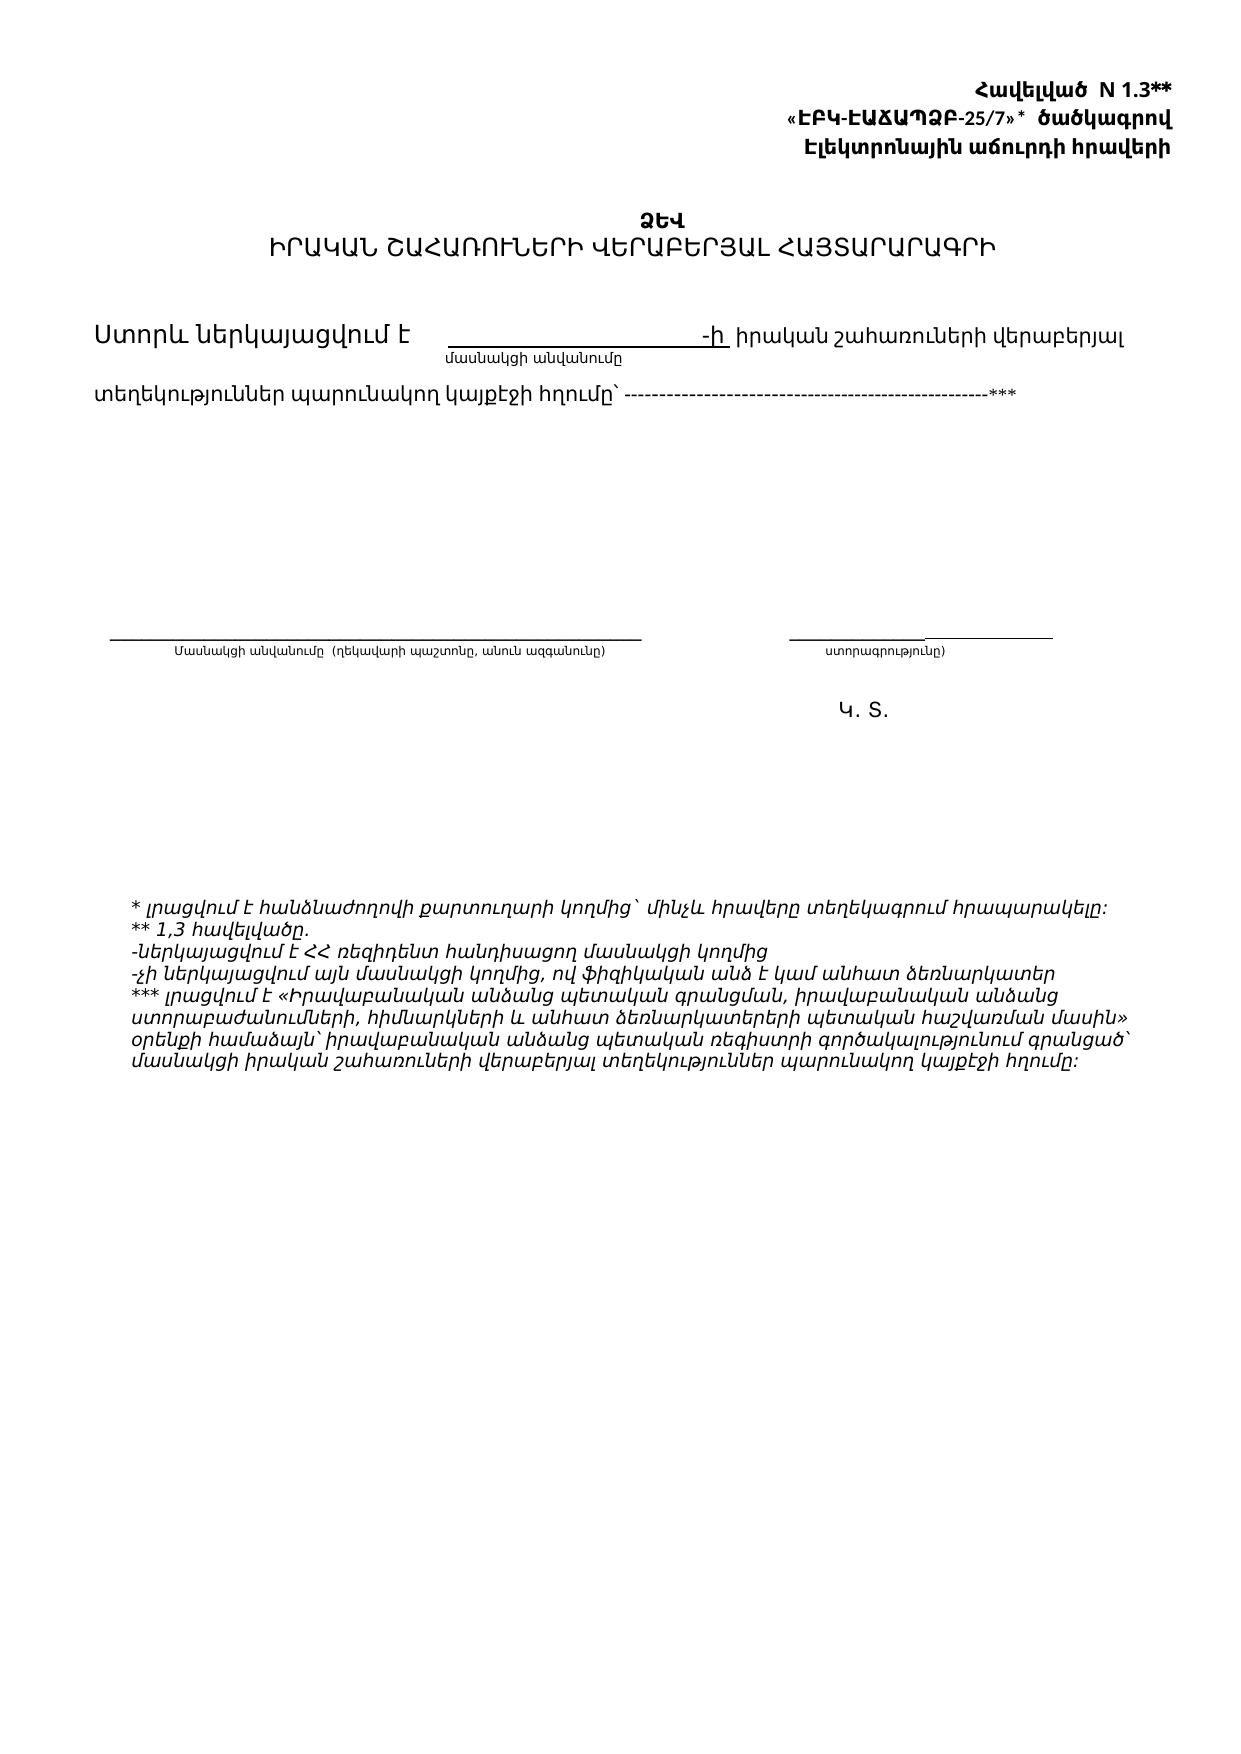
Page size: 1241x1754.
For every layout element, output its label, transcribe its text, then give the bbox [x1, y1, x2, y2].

text ___________________________________________________ _____________ Մասնակցի անվանումը (ղեկավարի պաշտոնը, անուն ազգանունը) ստորագրությունը) [94, 617, 1171, 669]
text մասնակցի անվանումը [94, 350, 1171, 379]
text Ստորև ներկայացվում է -ի իրական շահառուների վերաբերյալ [94, 321, 1171, 350]
text տեղեկություններ պարունակող կայքէջի հղումը՝ ----------------------------------------------------*** [94, 379, 1171, 408]
text ** 1,3 հավելվածը․ [131, 919, 1171, 941]
text «ԷԲԿ-ԷԱՃԱՊՁԲ-25/7»* ծածկագրով [94, 103, 1171, 132]
text *** լրացվում է «Իրավաբանական անձանց պետական գրանցման, իրավաբանական անձանց ստորաբաժանումների, հիմնարկների և անհատ ձեռնարկատերերի պետական հաշվառման մասին» օրենքի համաձայն՝ իրավաբանական անձանց պետական ռեգիստրի գործակալությունում գրանցած՝ մասնակցի իրական շահառուների վերաբերյալ տեղեկություններ պարունակող կայքէջի հղումը: [131, 985, 1171, 1072]
text * լրացվում է հանձնաժողովի քարտուղարի կողմից` մինչև հրավերը տեղեկագրում հրապարակելը: [131, 897, 1171, 919]
text -չի ներկայացվում այն մասնակցի կողմից, ով ֆիզիկական անձ է կամ անհատ ձեռնարկատեր [131, 963, 1171, 985]
text ՁԵՎ [94, 209, 1171, 233]
text -ներկայացվում է ՀՀ ռեզիդենտ հանդիսացող մասնակցի կողմից [131, 941, 1171, 963]
text Հավելված N 1.3** [94, 75, 1171, 103]
text ԻՐԱԿԱՆ ՇԱՀԱՌՈՒՆԵՐԻ ՎԵՐԱԲԵՐՅԱԼ ՀԱՅՏԱՐԱՐԱԳՐԻ [94, 233, 1171, 262]
text Կ. Տ. [94, 698, 1171, 722]
text Էլեկտրոնային աճուրդի հրավերի [94, 132, 1171, 160]
